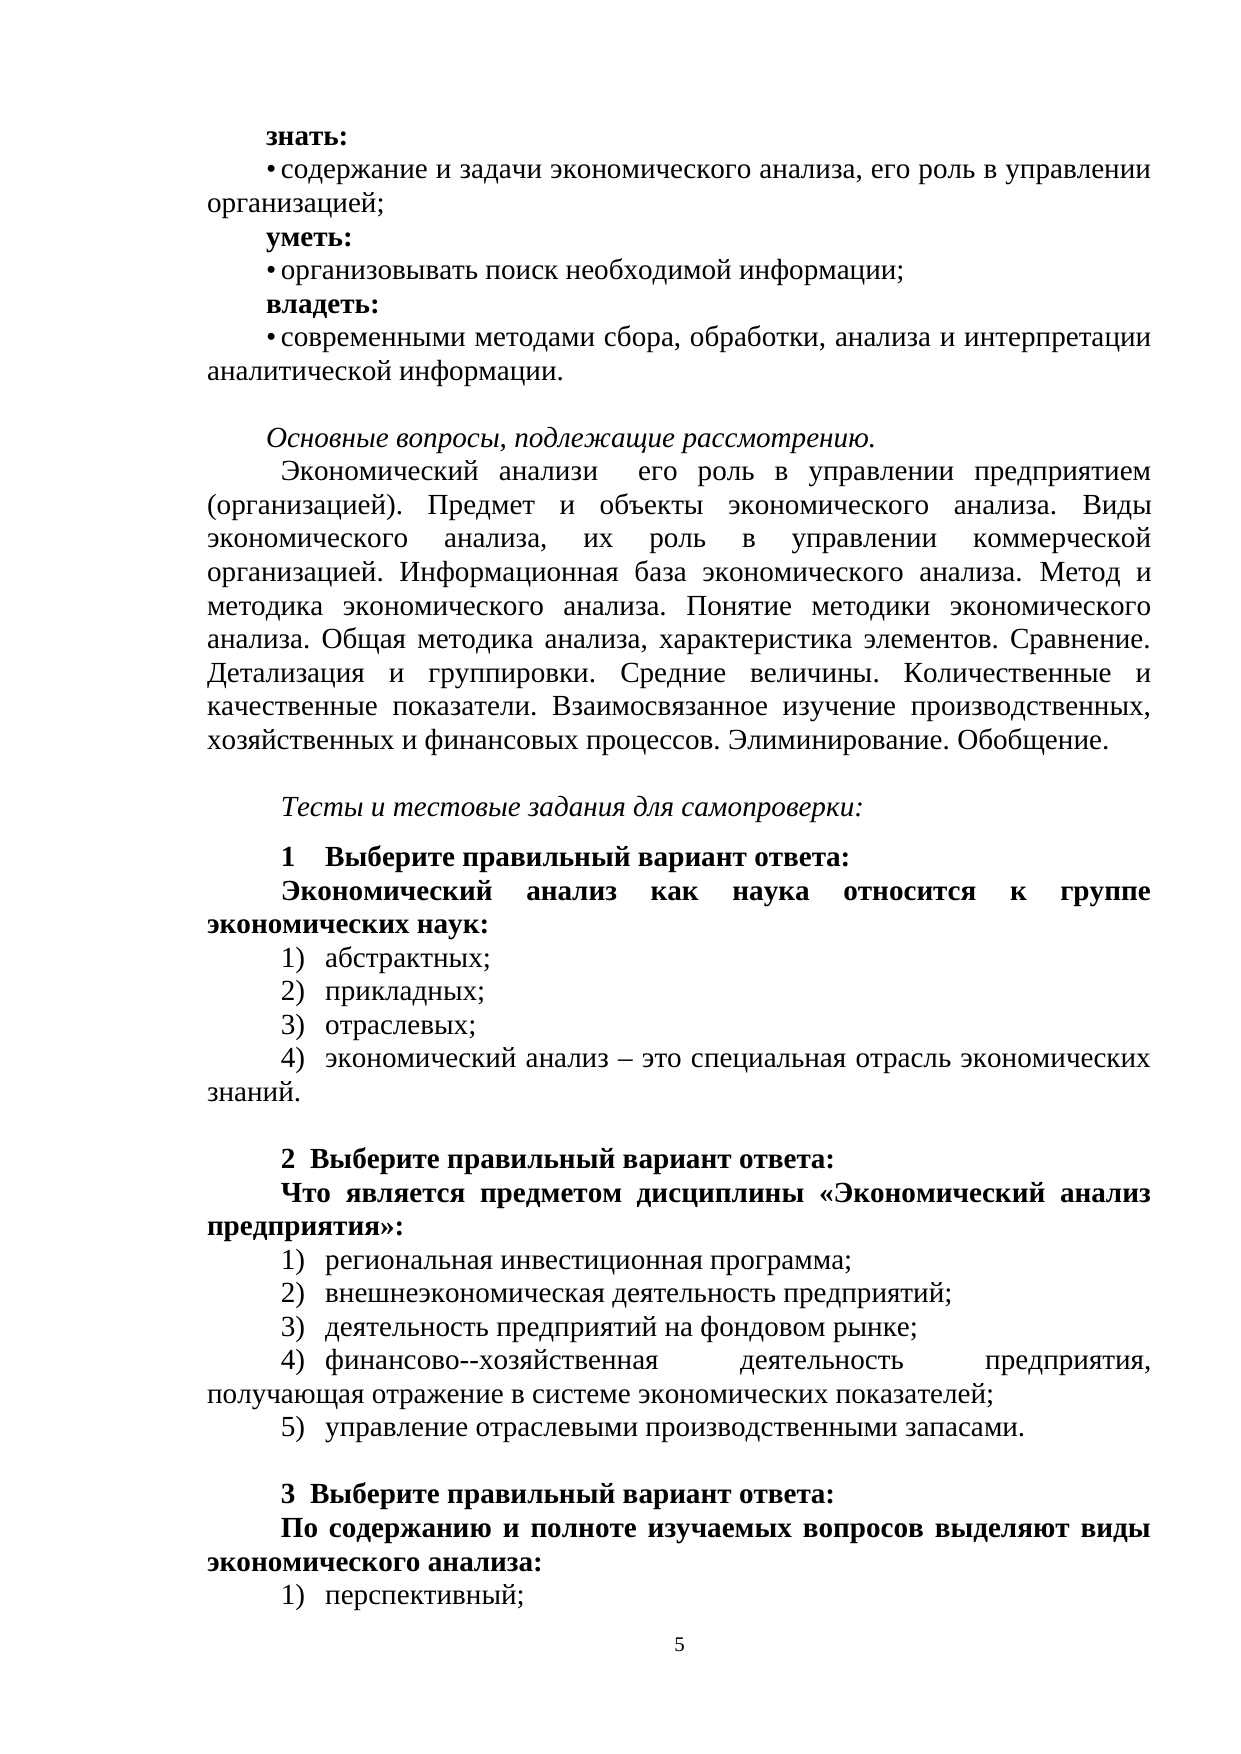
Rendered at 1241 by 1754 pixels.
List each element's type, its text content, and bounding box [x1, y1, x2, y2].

text уметь: [207, 219, 1152, 252]
text • содержание и задачи экономического анализа, его роль в управлении организацией; [207, 152, 1152, 219]
text По содержанию и полноте изучаемых вопросов выделяют виды экономического анализа: [207, 1510, 1152, 1577]
text владеть: [207, 286, 1152, 319]
text Основные вопросы, подлежащие рассмотрению. [207, 420, 1152, 453]
text 1) перспективный; [207, 1577, 1152, 1611]
text Экономический анализи его роль в управлении предприятием (организацией). Предмет и объекты экономического анализа. Виды экономического анализа, их роль в управлении коммерческой организацией. Информационная база экономического анализа. Метод и методика экономического анализа. Понятие методики экономического анализа. Общая методика анализа, характеристика элементов. Сравнение. Детализация и группировки. Средние величины. Количественные и качественные показатели. Взаимосвязанное изучение производственных, хозяйственных и финансовых процессов. Элиминирование. Обобщение. [207, 453, 1152, 755]
text Тесты и тестовые задания для самопроверки: [207, 789, 1152, 822]
text • современными методами сбора, обработки, анализа и интерпретации аналитической информации. [207, 319, 1152, 386]
text 1 Выберите правильный вариант ответа: [207, 839, 1152, 873]
text • организовывать поиск необходимой информации; [207, 252, 1152, 286]
text 2 Выберите правильный вариант ответа: [207, 1141, 1152, 1175]
text знать: [207, 118, 1152, 152]
text 4) финансово--хозяйственная деятельность предприятия, получающая отражение в системе экономических показателей; [207, 1342, 1152, 1409]
text 1) региональная инвестиционная программа; [207, 1242, 1152, 1275]
text 3 Выберите правильный вариант ответа: [207, 1477, 1152, 1510]
text 2) прикладных; [207, 973, 1152, 1007]
text 3) отраслевых; [207, 1007, 1152, 1041]
text Экономический анализ как наука относится к группе экономических наук: [207, 873, 1152, 940]
text Что является предметом дисциплины «Экономический анализ предприятия»: [207, 1175, 1152, 1242]
text 3) деятельность предприятий на фондовом рынке; [207, 1309, 1152, 1342]
text 1) абстрактных; [207, 940, 1152, 973]
text 2) внешнеэкономическая деятельность предприятий; [207, 1275, 1152, 1309]
text 5) управление отраслевыми производственными запасами. [207, 1409, 1152, 1443]
text 4) экономический анализ – это специальная отрасль экономических знаний. [207, 1041, 1152, 1108]
